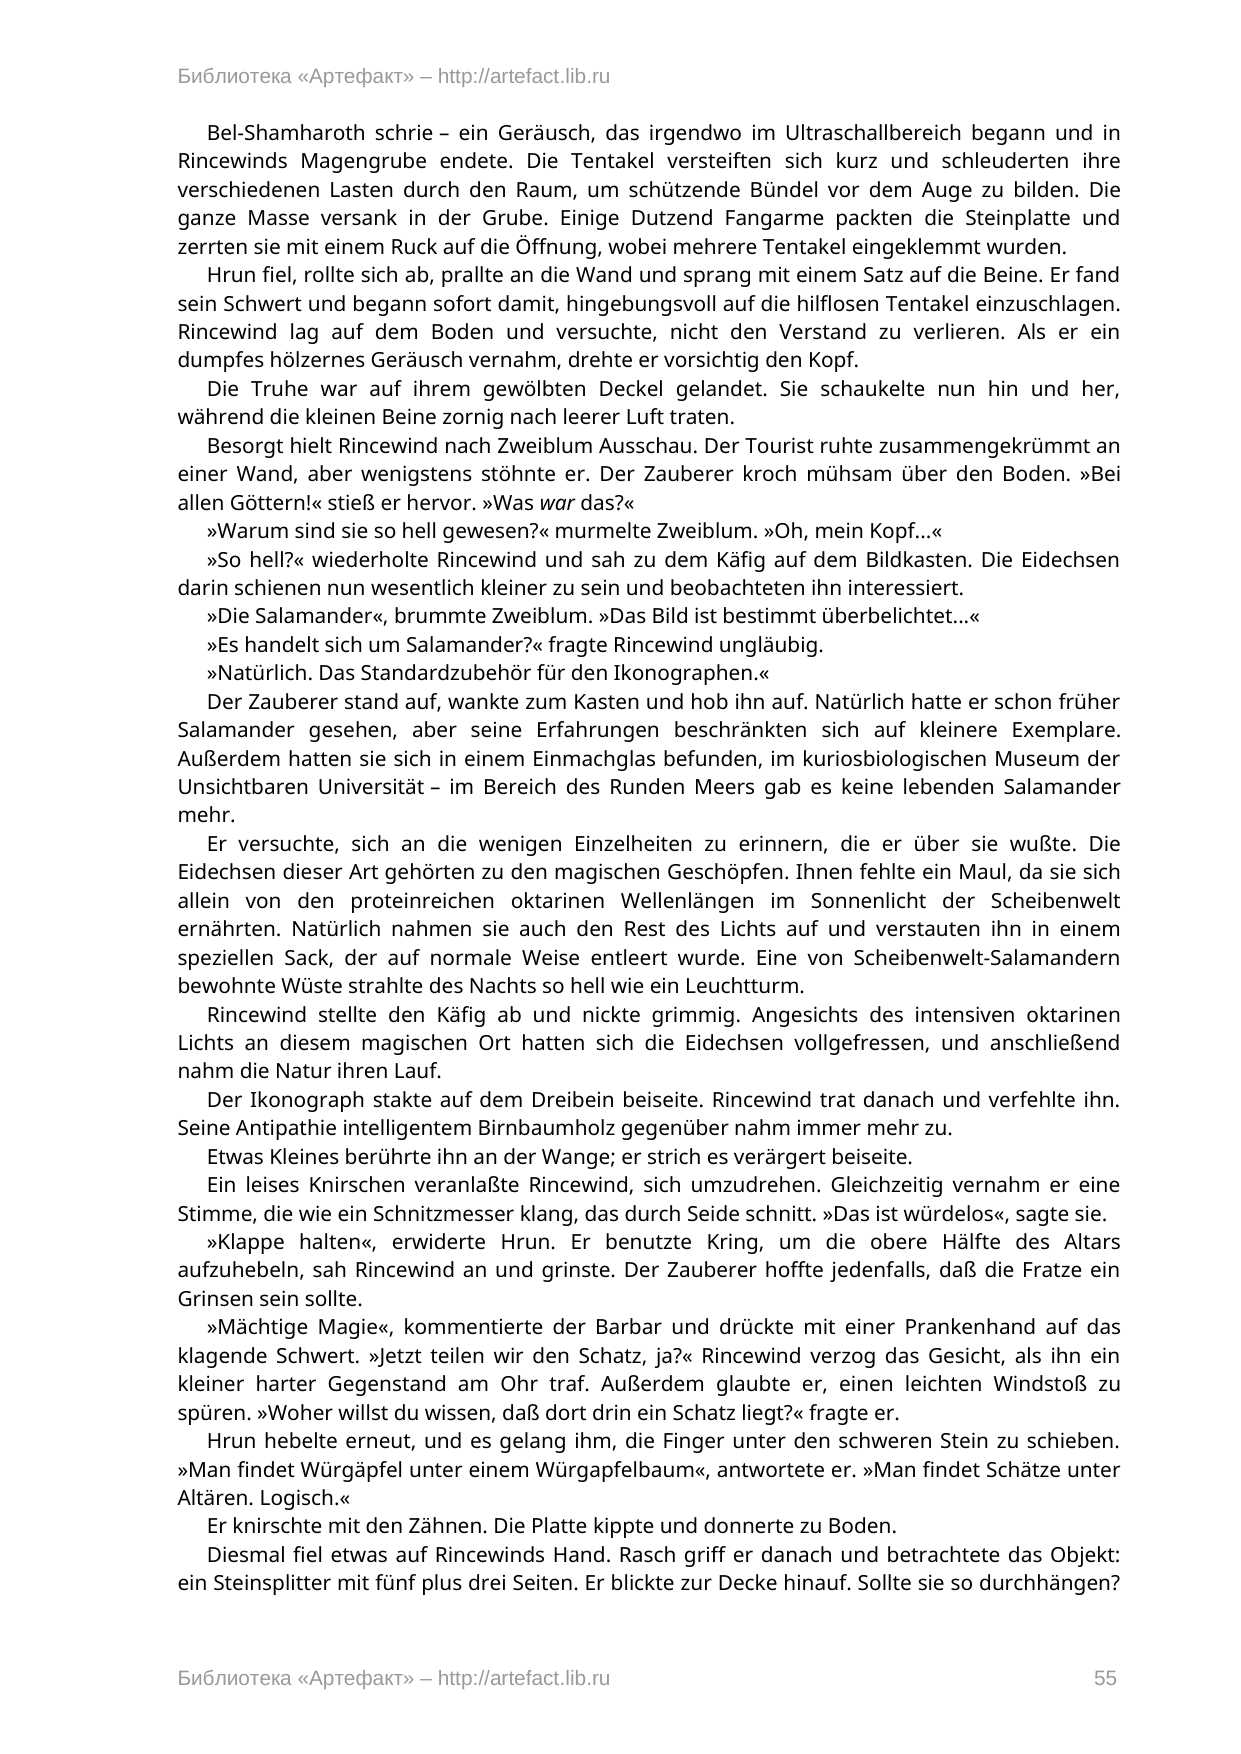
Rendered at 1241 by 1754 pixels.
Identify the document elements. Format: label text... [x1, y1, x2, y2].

text Besorgt hielt Rincewind nach Zweiblum Ausschau. Der Tourist ruhte zusammengekrümmt an einer Wand, aber wenigstens stöhnte er. Der Zauberer kroch mühsam über den Boden. »Bei allen Göttern!« stieß er hervor. »Was war das?« [177, 431, 1122, 516]
text Bel-Shamharoth schrie – ein Geräusch, das irgendwo im Ultraschallbereich begann und in Rincewinds Magengrube endete. Die Tentakel versteiften sich kurz und schleuderten ihre verschiedenen Lasten durch den Raum, um schützende Bündel vor dem Auge zu bilden. Die ganze Masse versank in der Grube. Einige Dutzend Fangarme packten die Steinplatte und zerrten sie mit einem Ruck auf die Öffnung, wobei mehrere Tentakel eingeklemmt wurden. [177, 118, 1122, 260]
text »So hell?« wiederholte Rincewind und sah zu dem Käfig auf dem Bildkasten. Die Eidechsen darin schienen nun wesentlich kleiner zu sein und beobachteten ihn interessiert. [177, 545, 1122, 602]
text Er versuchte, sich an die wenigen Einzelheiten zu erinnern, die er über sie wußte. Die Eidechsen dieser Art gehörten zu den magischen Geschöpfen. Ihnen fehlte ein Maul, da sie sich allein von den proteinreichen oktarinen Wellenlängen im Sonnenlicht der Scheibenwelt ernährten. Natürlich nahmen sie auch den Rest des Lichts auf und verstauten ihn in einem speziellen Sack, der auf normale Weise entleert wurde. Eine von Scheibenwelt-Salamandern bewohnte Wüste strahlte des Nachts so hell wie ein Leuchtturm. [177, 829, 1122, 1000]
text Ein leises Knirschen veranlaßte Rincewind, sich umzudrehen. Gleichzeitig vernahm er eine Stimme, die wie ein Schnitzmesser klang, das durch Seide schnitt. »Das ist würdelos«, sagte sie. [177, 1170, 1122, 1227]
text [177, 1540, 1122, 1597]
text Hrun hebelte erneut, und es gelang ihm, die Finger unter den schweren Stein zu schieben. »Man findet Würgäpfel unter einem Würgapfelbaum«, antwortete er. »Man findet Schätze unter Altären. Logisch.« [177, 1426, 1122, 1512]
text Der Zauberer stand auf, wankte zum Kasten und hob ihn auf. Natürlich hatte er schon früher Salamander gesehen, aber seine Erfahrungen beschränkten sich auf kleinere Exemplare. Außerdem hatten sie sich in einem Einmachglas befunden, im kuriosbiologischen Museum der Unsichtbaren Universität – im Bereich des Runden Meers gab es keine lebenden Salamander mehr. [177, 687, 1122, 829]
text Er knirschte mit den Zähnen. Die Platte kippte und donnerte zu Boden. [177, 1512, 1122, 1540]
text Die Truhe war auf ihrem gewölbten Deckel gelandet. Sie schaukelte nun hin und her, während die kleinen Beine zornig nach leerer Luft traten. [177, 374, 1122, 431]
text »Die Salamander«, brummte Zweiblum. »Das Bild ist bestimmt überbelichtet...« [177, 602, 1122, 630]
text »Es handelt sich um Salamander?« fragte Rincewind ungläubig. [177, 630, 1122, 658]
text Hrun fiel, rollte sich ab, prallte an die Wand und sprang mit einem Satz auf die Beine. Er fand sein Schwert und begann sofort damit, hingebungsvoll auf die hilflosen Tentakel einzuschlagen. Rincewind lag auf dem Boden und versuchte, nicht den Verstand zu verlieren. Als er ein dumpfes hölzernes Geräusch vernahm, drehte er vorsichtig den Kopf. [177, 260, 1122, 374]
text »Klappe halten«, erwiderte Hrun. Er benutzte Kring, um die obere Hälfte des Altars aufzuhebeln, sah Rincewind an und grinste. Der Zauberer hoffte jedenfalls, daß die Fratze ein Grinsen sein sollte. [177, 1227, 1122, 1312]
text »Warum sind sie so hell gewesen?« murmelte Zweiblum. »Oh, mein Kopf...« [177, 516, 1122, 545]
text Rincewind stellte den Käfig ab und nickte grimmig. Angesichts des intensiven oktarinen Lichts an diesem magischen Ort hatten sich die Eidechsen vollgefressen, und anschließend nahm die Natur ihren Lauf. [177, 1000, 1122, 1085]
text Der Ikonograph stakte auf dem Dreibein beiseite. Rincewind trat danach und verfehlte ihn. Seine Antipathie intelligentem Birnbaumholz gegenüber nahm immer mehr zu. [177, 1085, 1122, 1142]
text »Natürlich. Das Standardzubehör für den Ikonographen.« [177, 658, 1122, 687]
text Etwas Kleines berührte ihn an der Wange; er strich es verärgert beiseite. [177, 1142, 1122, 1170]
text »Mächtige Magie«, kommentierte der Barbar und drückte mit einer Prankenhand auf das klagende Schwert. »Jetzt teilen wir den Schatz, ja?« Rincewind verzog das Gesicht, als ihn ein kleiner harter Gegenstand am Ohr traf. Außerdem glaubte er, einen leichten Windstoß zu spüren. »Woher willst du wissen, daß dort drin ein Schatz liegt?« fragte er. [177, 1312, 1122, 1426]
